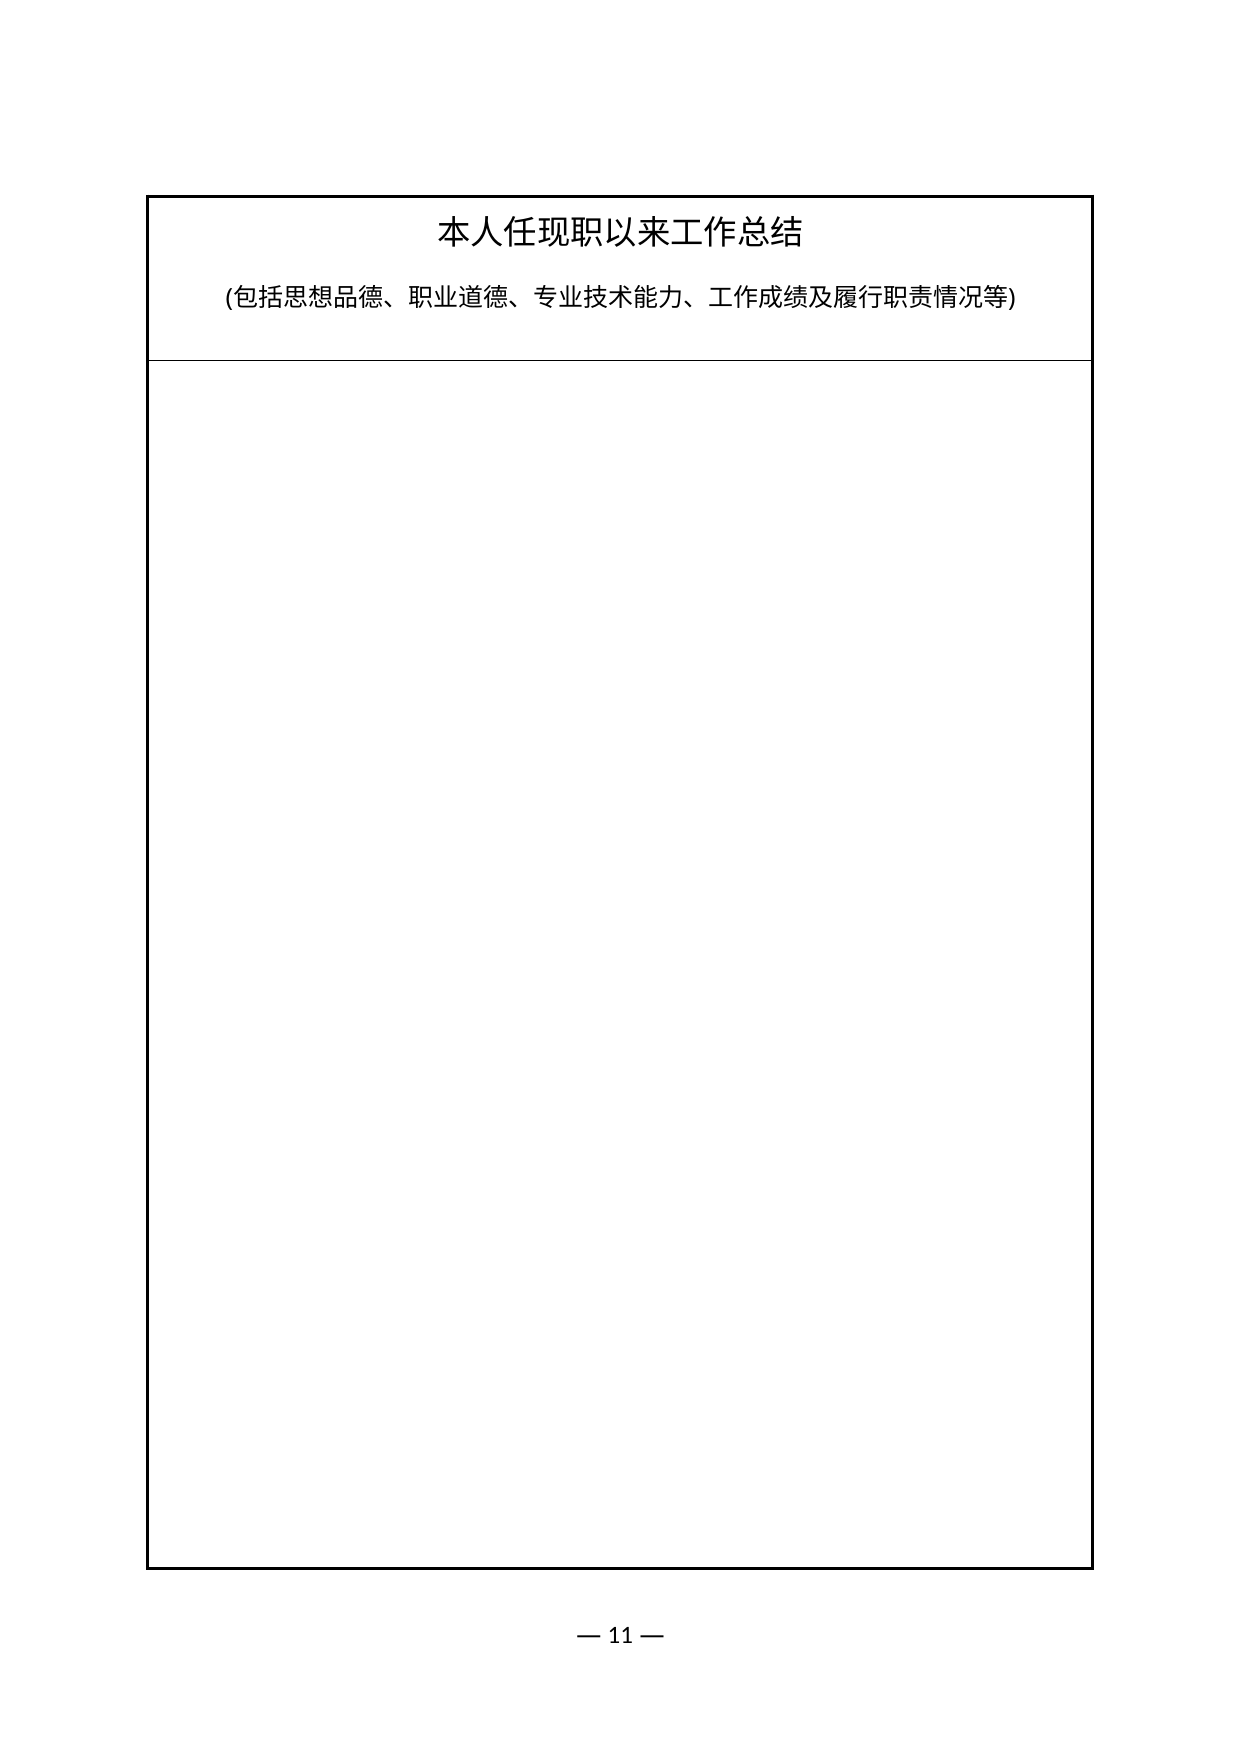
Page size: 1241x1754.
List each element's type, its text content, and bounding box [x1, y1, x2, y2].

table_header 本人任现职以来工作总结 (包括思想品德、职业道德、专业技术能力、工作成绩及履行职责情况等) [149, 198, 1091, 360]
table_cell [149, 361, 1091, 1567]
